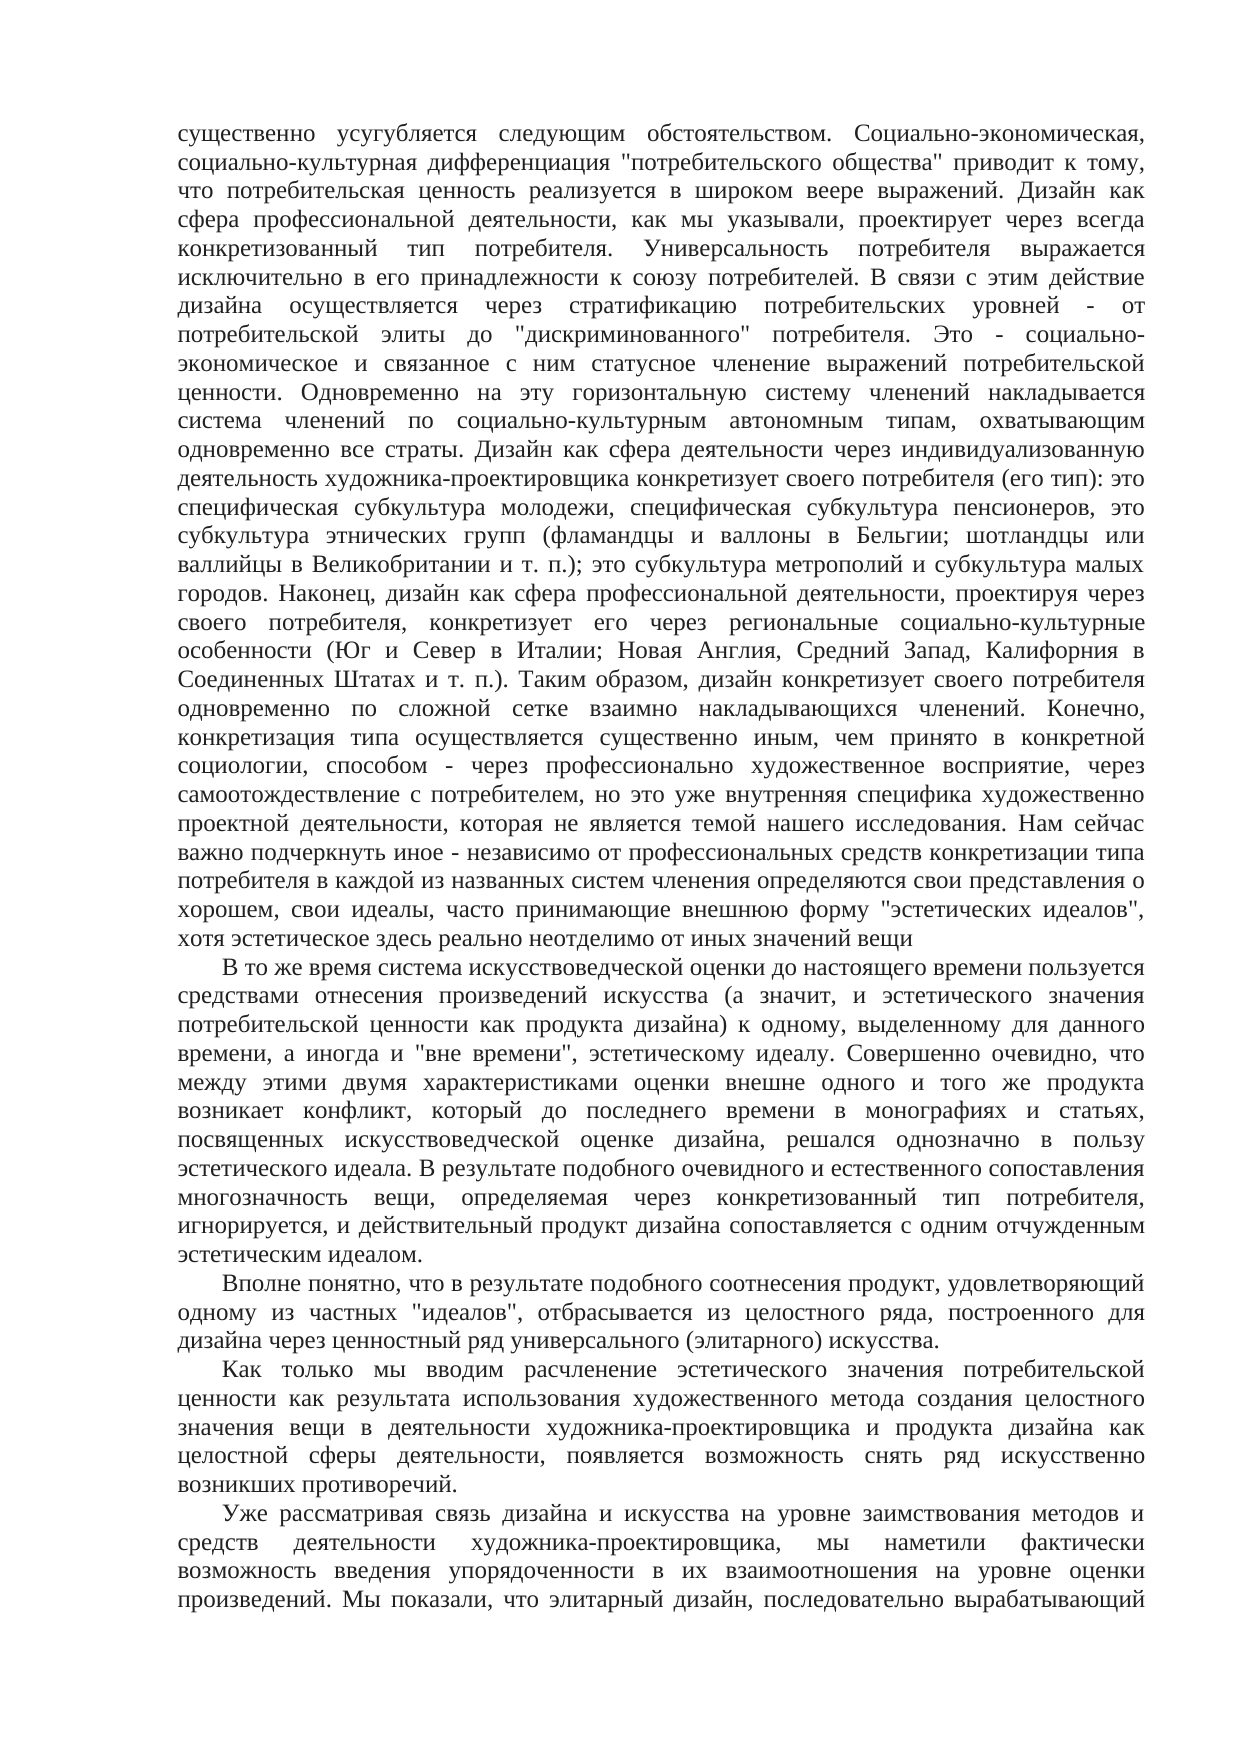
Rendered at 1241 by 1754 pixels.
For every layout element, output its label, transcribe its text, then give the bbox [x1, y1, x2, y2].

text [177, 118, 1146, 952]
text В то же время система искусствоведческой оценки до настоящего времени пользуется средствами отнесения произведений искусства (а значит, и эстетического значения потребительской ценности как продукта дизайна) к одному, выделенному для данного времени, а иногда и "вне времени", эстетическому идеалу. Совершенно очевидно, что между этими двумя характеристиками оценки внешне одного и того же продукта возникает конфликт, который до последнего времени в монографиях и статьях, посвященных искусствоведческой оценке дизайна, решался однозначно в пользу эстетического идеала. В результате подобного очевидного и естественного сопоставления многозначность вещи, определяемая через конкретизованный тип потребителя, игнорируется, и действительный продукт дизайна сопоставляется с одним отчужденным эстетическим идеалом. [177, 952, 1146, 1268]
text Как только мы вводим расчленение эстетического значения потребительской ценности как результата использования художественного метода создания целостного значения вещи в деятельности художника-проектировщика и продукта дизайна как целостной сферы деятельности, появляется возможность снять ряд искусственно возникших противоречий. [177, 1354, 1146, 1498]
text Вполне понятно, что в результате подобного соотнесения продукт, удовлетворяющий одному из частных "идеалов", отбрасывается из целостного ряда, построенного для дизайна через ценностный ряд универсального (элитарного) искусства. [177, 1268, 1146, 1354]
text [177, 1498, 1146, 1613]
